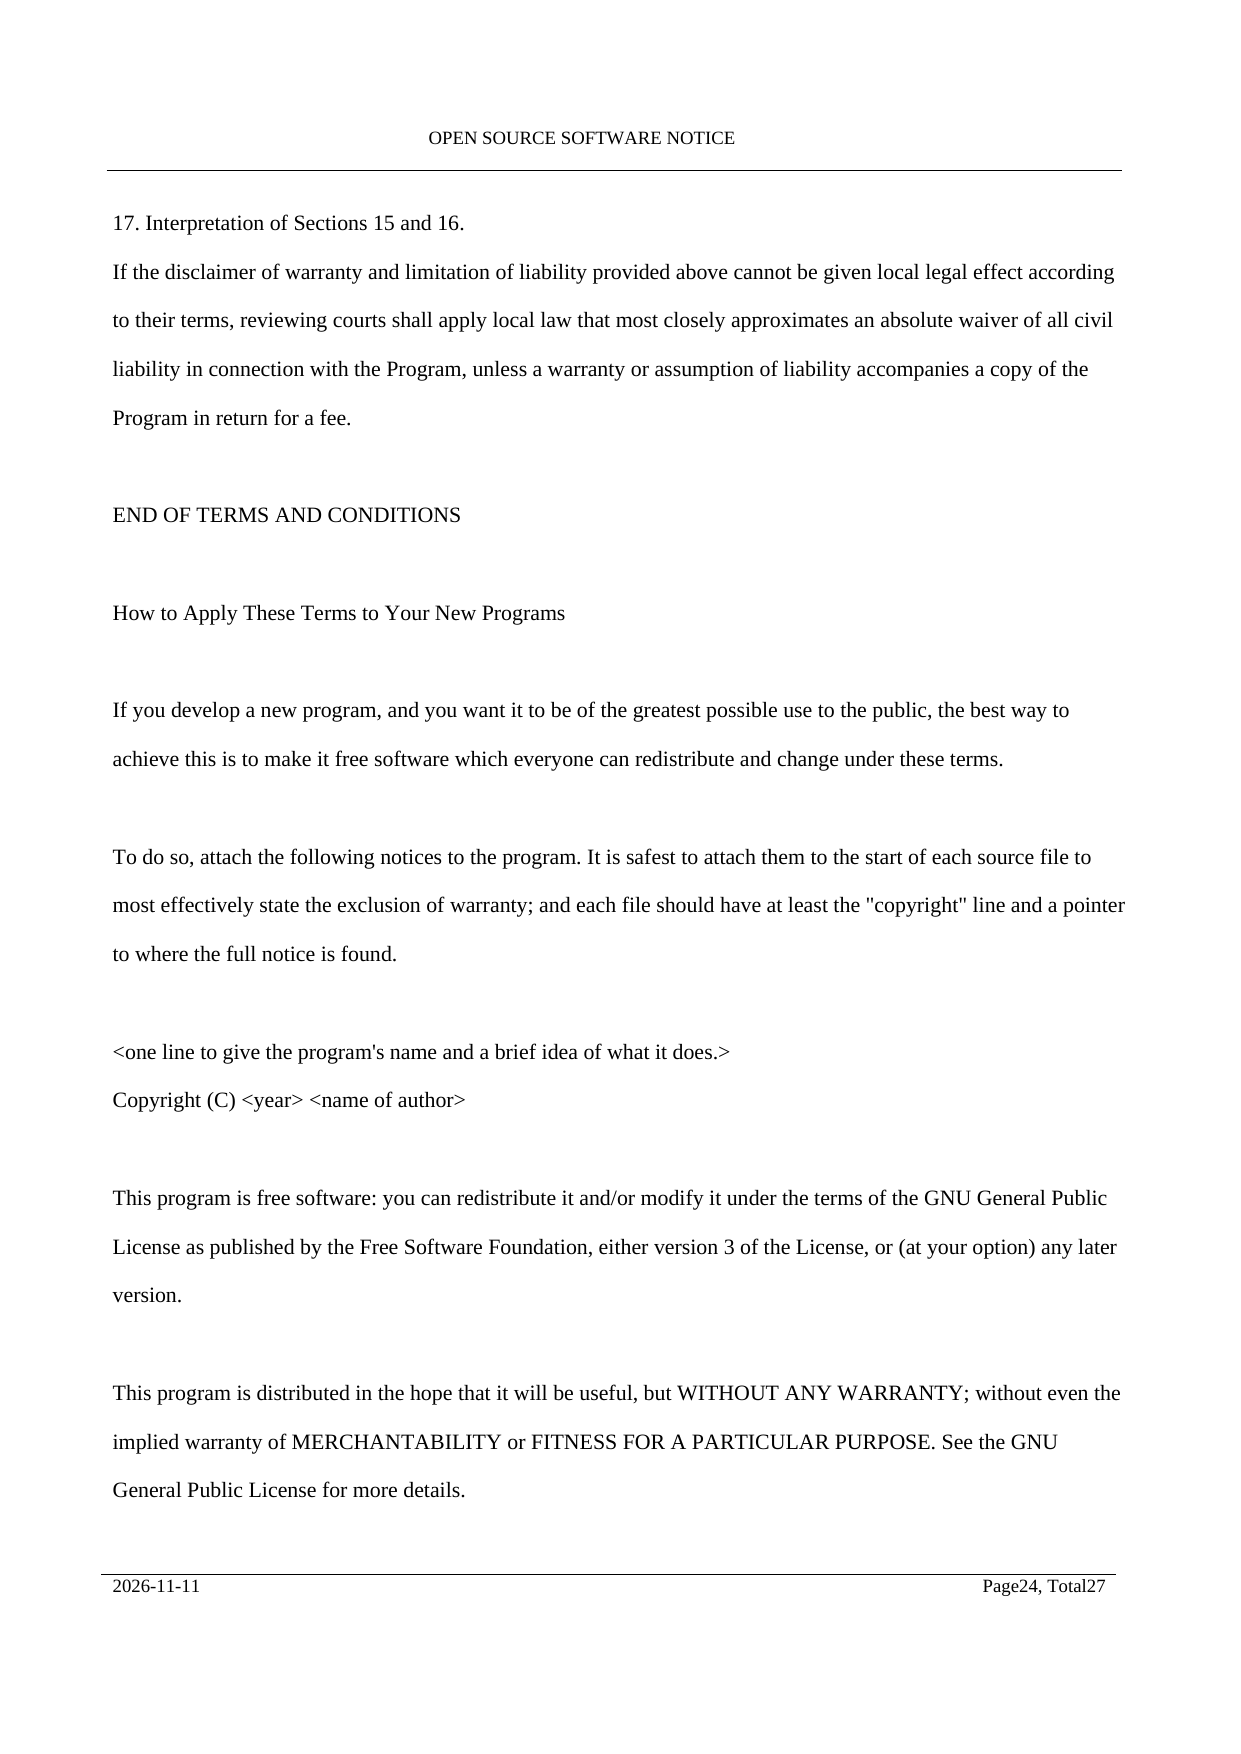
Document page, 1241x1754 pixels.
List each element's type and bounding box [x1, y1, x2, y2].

text [112, 206, 1128, 1506]
